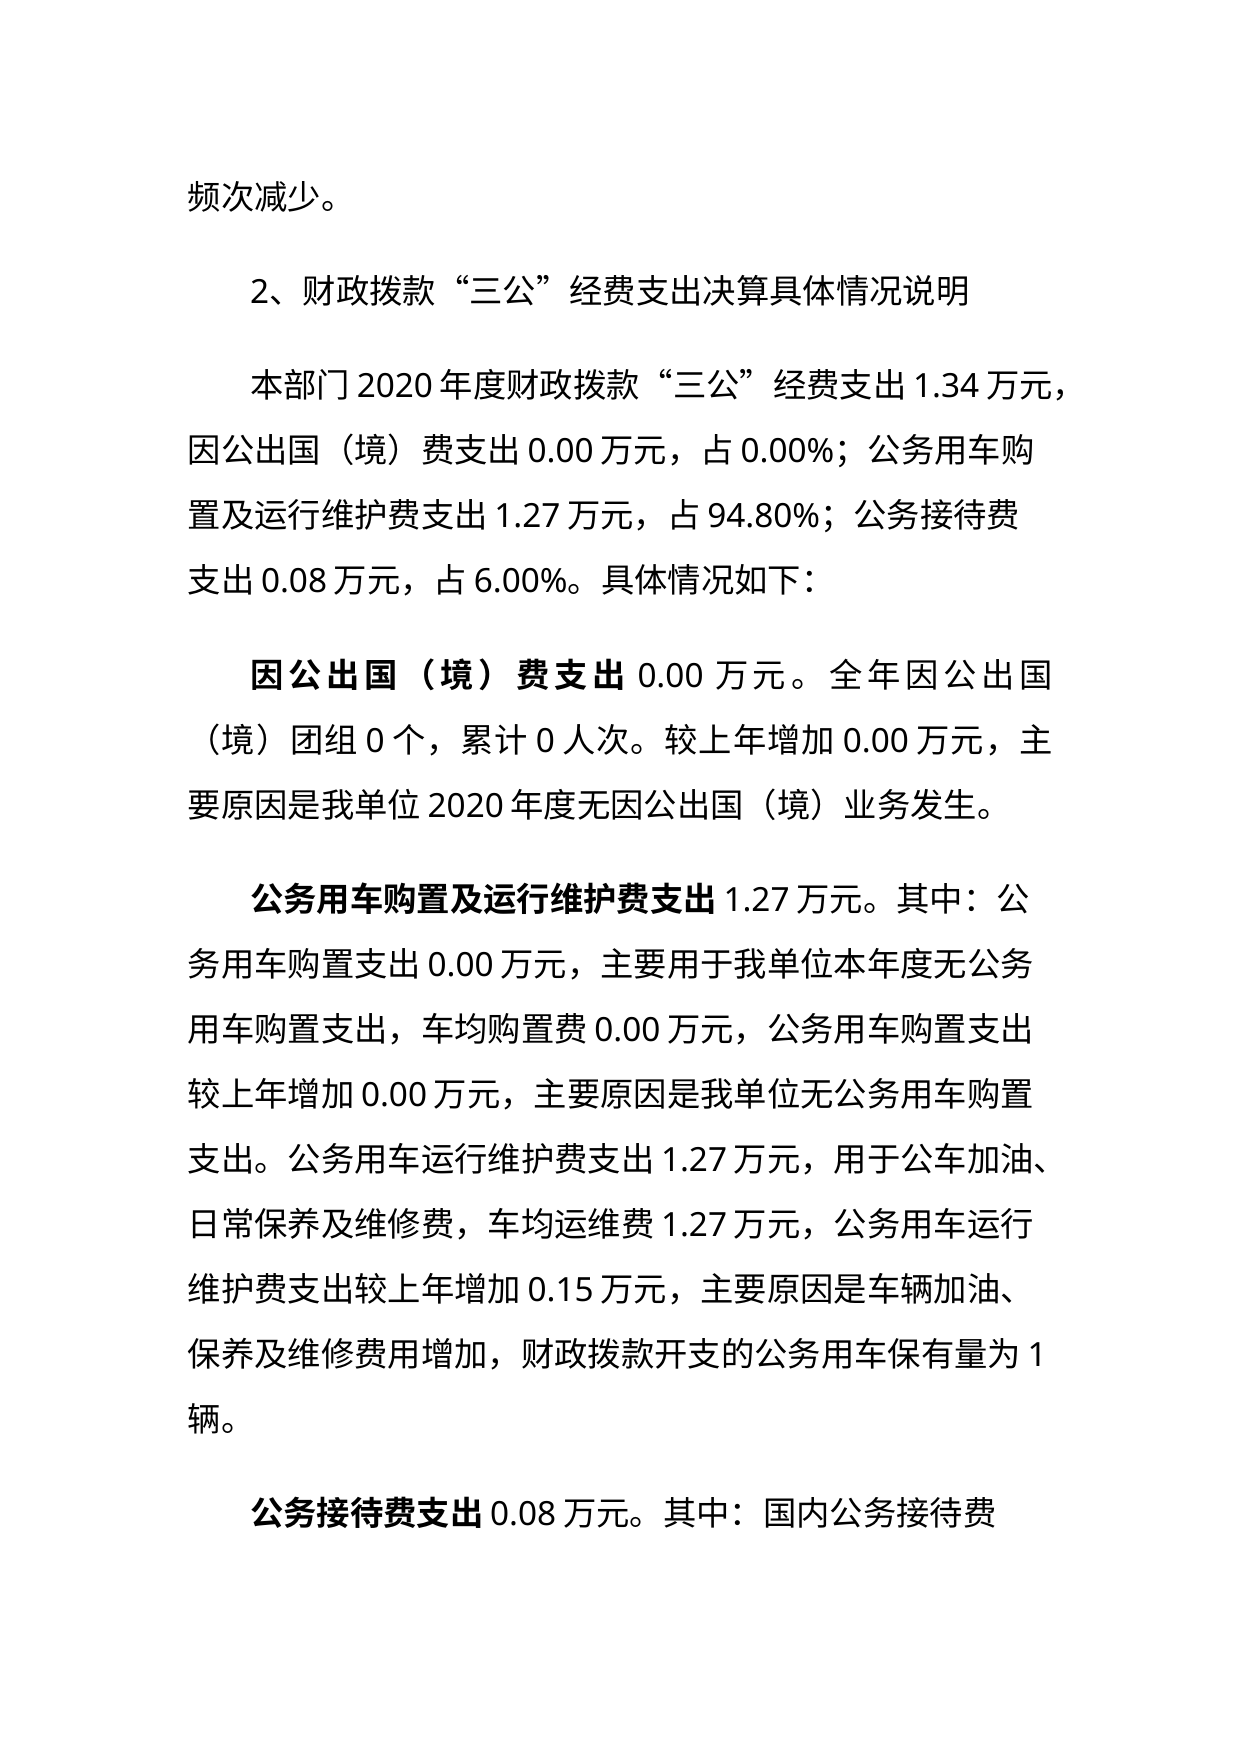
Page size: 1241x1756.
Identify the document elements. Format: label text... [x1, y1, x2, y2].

text 公务用车购置及运行维护费支出1.27万元。其中：公务用车购置支出0.00万元，主要用于我单位本年度无公务用车购置支出，车均购置费0.00万元，公务用车购置支出较上年增加0.00万元，主要原因是我单位无公务用车购置支出。公务用车运行维护费支出1.27万元，用于公车加油、日常保养及维修费，车均运维费1.27万元，公务用车运行维护费支出较上年增加0.15万元，主要原因是车辆加油、保养及维修费用增加，财政拨款开支的公务用车保有量为1辆。 [187, 864, 1053, 1449]
text 本部门2020年度财政拨款“三公”经费支出1.34万元，因公出国（境）费支出0.00万元，占0.00%；公务用车购置及运行维护费支出1.27万元，占94.80%；公务接待费支出0.08万元，占6.00%。具体情况如下： [187, 351, 1053, 611]
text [187, 163, 1053, 228]
text 因公出国（境）费支出0.00万元。全年因公出国（境）团组0个，累计0人次。较上年增加0.00万元，主要原因是我单位2020年度无因公出国（境）业务发生。 [187, 640, 1053, 835]
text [187, 1478, 1053, 1543]
text 2、财政拨款“三公”经费支出决算具体情况说明 [187, 257, 1053, 322]
